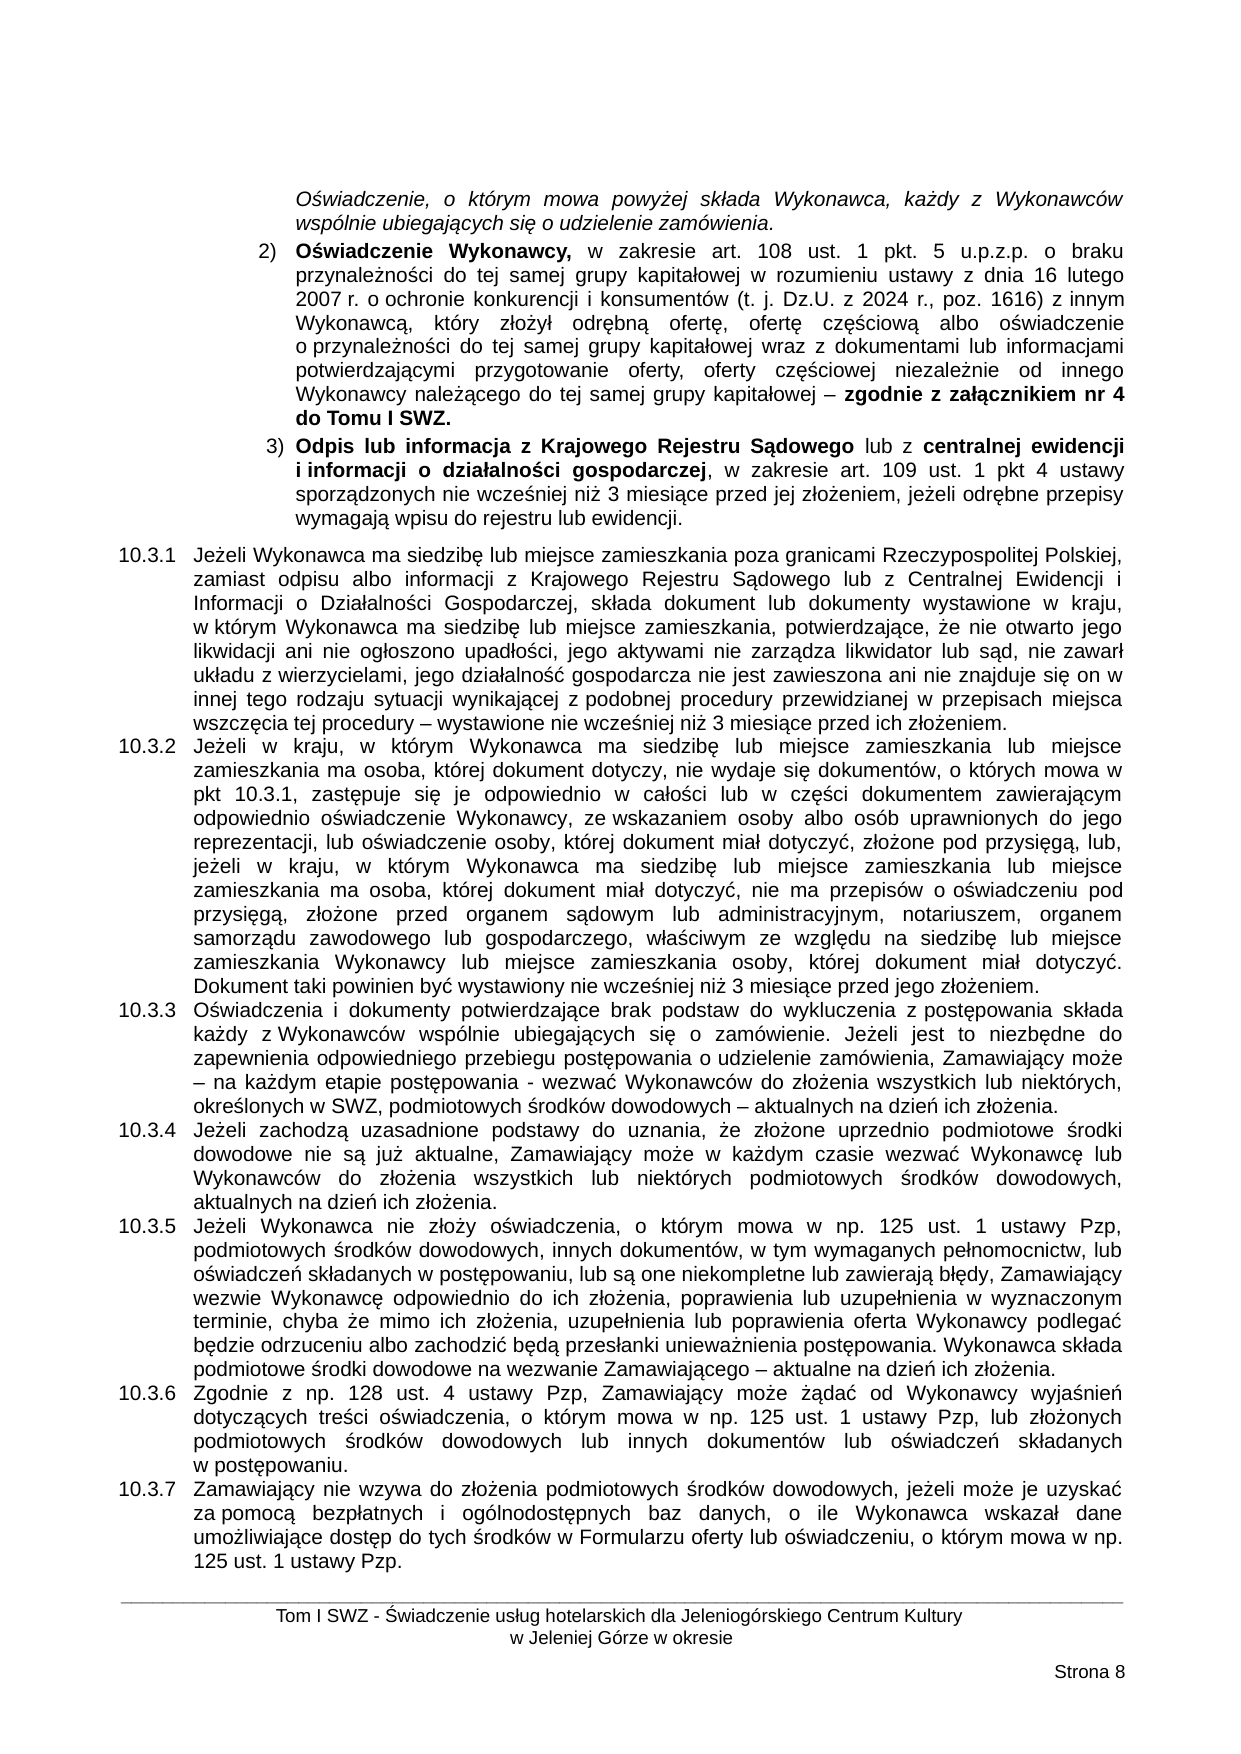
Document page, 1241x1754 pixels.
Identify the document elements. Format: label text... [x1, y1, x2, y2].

list Jeżeli w kraju, w którym Wykonawca ma siedzibę lub miejsce zamieszkania lub miejsce zamieszkania ma osoba, której dokument dotyczy, nie wydaje się dokumentów, o których mowa w pkt 10.3.1, zastępuje się je odpowiednio w całości lub w części dokumentem zawierającym odpowiednio oświadczenie Wykonawcy, ze wskazaniem osoby albo osób uprawnionych do jego reprezentacji, lub oświadczenie osoby, której dokument miał dotyczyć, złożone pod przysięgą, lub, jeżeli w kraju, w którym Wykonawca ma siedzibę lub miejsce zamieszkania lub miejsce zamieszkania ma osoba, której dokument miał dotyczyć, nie ma przepisów o oświadczeniu pod przysięgą, złożone przed organem sądowym lub administracyjnym, notariuszem, organem samorządu zawodowego lub gospodarczego, właściwym ze względu na siedzibę lub miejsce zamieszkania Wykonawcy lub miejsce zamieszkania osoby, której dokument miał dotyczyć. Dokument taki powinien być wystawiony nie wcześniej niż 3 miesiące przed jego złożeniem. [118, 734, 1123, 998]
list Oświadczenia i dokumenty potwierdzające brak podstaw do wykluczenia z postępowania składa każdy z Wykonawców wspólnie ubiegających się o zamówienie. Jeżeli jest to niezbędne do zapewnienia odpowiedniego przebiegu postępowania o udzielenie zamówienia, Zamawiający może – na każdym etapie postępowania - wezwać Wykonawców do złożenia wszystkich lub niektórych, określonych w SWZ, podmiotowych środków dowodowych – aktualnych na dzień ich złożenia. [118, 998, 1123, 1118]
list Odpis lub informacja z Krajowego Rejestru Sądowego lub z centralnej ewidencji i informacji o działalności gospodarczej, w zakresie art. 109 ust. 1 pkt 4 ustawy sporządzonych nie wcześniej niż 3 miesiące przed jej złożeniem, jeżeli odrębne przepisy wymagają wpisu do rejestru lub ewidencji. [266, 434, 1125, 530]
list Jeżeli Wykonawca nie złoży oświadczenia, o którym mowa w np. 125 ust. 1 ustawy Pzp, podmiotowych środków dowodowych, innych dokumentów, w tym wymaganych pełnomocnictw, lub oświadczeń składanych w postępowaniu, lub są one niekompletne lub zawierają błędy, Zamawiający wezwie Wykonawcę odpowiednio do ich złożenia, poprawienia lub uzupełnienia w wyznaczonym terminie, chyba że mimo ich złożenia, uzupełnienia lub poprawienia oferta Wykonawcy podlegać będzie odrzuceniu albo zachodzić będą przesłanki unieważnienia postępowania. Wykonawca składa podmiotowe środki dowodowe na wezwanie Zamawiającego – aktualne na dzień ich złożenia. [118, 1213, 1123, 1381]
list Zgodnie z np. 128 ust. 4 ustawy Pzp, Zamawiający może żądać od Wykonawcy wyjaśnień dotyczących treści oświadczenia, o którym mowa w np. 125 ust. 1 ustawy Pzp, lub złożonych podmiotowych środków dowodowych lub innych dokumentów lub oświadczeń składanych w postępowaniu. [118, 1381, 1123, 1477]
list Jeżeli zachodzą uzasadnione podstawy do uznania, że złożone uprzednio podmiotowe środki dowodowe nie są już aktualne, Zamawiający może w każdym czasie wezwać Wykonawcę lub Wykonawców do złożenia wszystkich lub niektórych podmiotowych środków dowodowych, aktualnych na dzień ich złożenia. [118, 1118, 1123, 1213]
list Oświadczenie, o którym mowa powyżej składa Wykonawca, każdy z Wykonawców wspólnie ubiegających się o udzielenie zamówienia. [295, 186, 1125, 234]
list Jeżeli Wykonawca ma siedzibę lub miejsce zamieszkania poza granicami Rzeczypospolitej Polskiej, zamiast odpisu albo informacji z Krajowego Rejestru Sądowego lub z Centralnej Ewidencji i Informacji o Działalności Gospodarczej, składa dokument lub dokumenty wystawione w kraju, w którym Wykonawca ma siedzibę lub miejsce zamieszkania, potwierdzające, że nie otwarto jego likwidacji ani nie ogłoszono upadłości, jego aktywami nie zarządza likwidator lub sąd, nie zawarł układu z wierzycielami, jego działalność gospodarcza nie jest zawieszona ani nie znajduje się on w innej tego rodzaju sytuacji wynikającej z podobnej procedury przewidzianej w przepisach miejsca wszczęcia tej procedury – wystawione nie wcześniej niż 3 miesiące przed ich złożeniem. [118, 543, 1123, 734]
list Oświadczenie Wykonawcy, w zakresie art. 108 ust. 1 pkt. 5 u.p.z.p. o braku przynależności do tej samej grupy kapitałowej w rozumieniu ustawy z dnia 16 lutego 2007 r. o ochronie konkurencji i konsumentów (t. j. Dz.U. z 2024 r., poz. 1616) z innym Wykonawcą, który złożył odrębną ofertę, ofertę częściową albo oświadczenie o przynależności do tej samej grupy kapitałowej wraz z dokumentami lub informacjami potwierdzającymi przygotowanie oferty, oferty częściowej niezależnie od innego Wykonawcy należącego do tej samej grupy kapitałowej – zgodnie z załącznikiem nr 4 do Tomu I SWZ. [258, 238, 1125, 430]
list Zamawiający nie wzywa do złożenia podmiotowych środków dowodowych, jeżeli może je uzyskać za pomocą bezpłatnych i ogólnodostępnych baz danych, o ile Wykonawca wskazał dane umożliwiające dostęp do tych środków w Formularzu oferty lub oświadczeniu, o którym mowa w np. 125 ust. 1 ustawy Pzp. [118, 1477, 1123, 1573]
